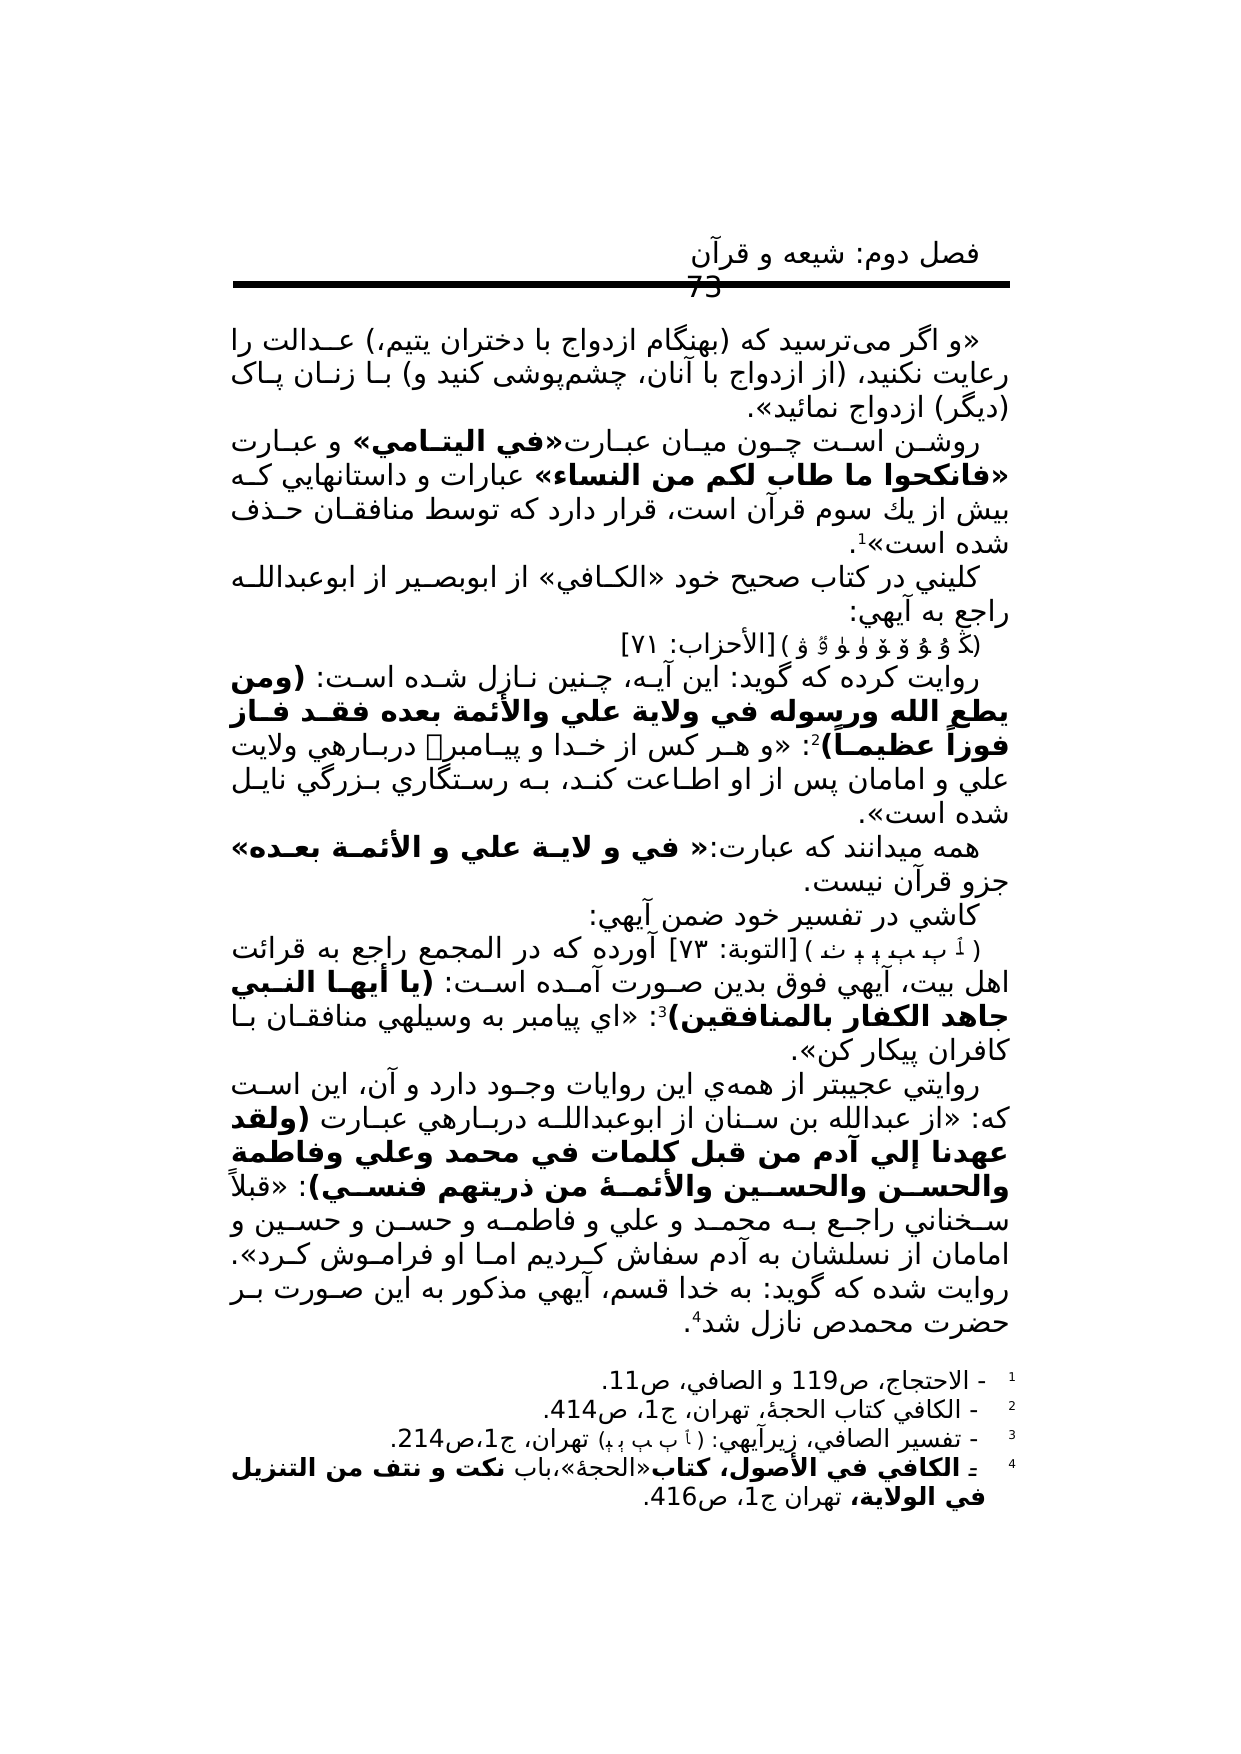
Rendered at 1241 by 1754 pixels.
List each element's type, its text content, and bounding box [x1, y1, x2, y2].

text ﴿ ﭑ ﭒ ﭓ ﭔ ﭕ ﭞ ﴾ [التوبة: ٧٣] آورده كه در المجمع راجع به قرائت اهل بيت، آيه‎ي فوق بدين صورت آمده است: (يا أيها النبي جاهد الكفار بالمنافقين): «اي پيامبر به وسيله‏ي منافقان با كافران پيكار كن». [230, 932, 1010, 1068]
text روايت كرده كه گويد: اين آيه، چنين نازل شده است: (ومن يطع الله ورسوله في ولاية علي والأئمة بعده فقد فاز فوزاً عظيماً): «و هر كس از خدا و پيامبر درباره‎ي ولايت علي و امامان پس از او اطاعت كند، به رستگاري بزرگي نايل شده است». [230, 660, 1010, 830]
text «و اگر می‌ترسید که (بهنگام ازدواج با دختران یتیم،) عدالت را رعایت نکنید، (از ازدواج با آنان، چشم‌پوشی کنید و) با زنان پاک (دیگر) ازدواج نمائید». [230, 323, 1010, 425]
text ﴿ﯖ ﯗ ﯘ ﯙ ﯚ ﯛ ﯜ ﯝ ﯞ ﴾ [الأحزاب: ٧١] [230, 628, 1010, 660]
text كليني در كتاب صحيح خود «الكافي» از ابوبصير از ابوعبدالله راجع به آيه‎ي: [230, 561, 1010, 628]
text كاشي در تفسير خود ضمن آيه‎ي: [230, 898, 1010, 932]
text روشن است چون ميان عبارت«في اليتامي» و عبارت «فانكحوا ما طاب لكم من النساء» عبارات و داستان‎هايي كه بيش از يك سوم قرآن است، قرار دارد كه توسط منافقان حذف شده است». [230, 425, 1010, 561]
text روايتي عجيب‎تر از همه‌ي اين روايات وجود دارد و آن، اين است كه: «از عبدالله بن سنان از ابوعبدالله درباره‎ي عبارت (ولقد عهدنا إلي آدم من قبل كلمات في محمد وعلي وفاطمة والحسن والحسين والأئمۀ من ذريتهم فنسي): «قبلاً سخناني راجع به محمد و علي و فاطمه و حسن و حسين و امامان از نسل‎شان به آدم سفاش كرديم اما او فراموش كرد». روايت شده كه گويد: به خدا قسم، آيه‎ي مذكور به اين صورت بر حضرت محمدص نازل شد. [230, 1068, 1010, 1339]
text همه مي‎دانند كه عبارت:« في و لاية علي و الأئمة بعده» جزو قرآن نيست. [230, 830, 1010, 898]
